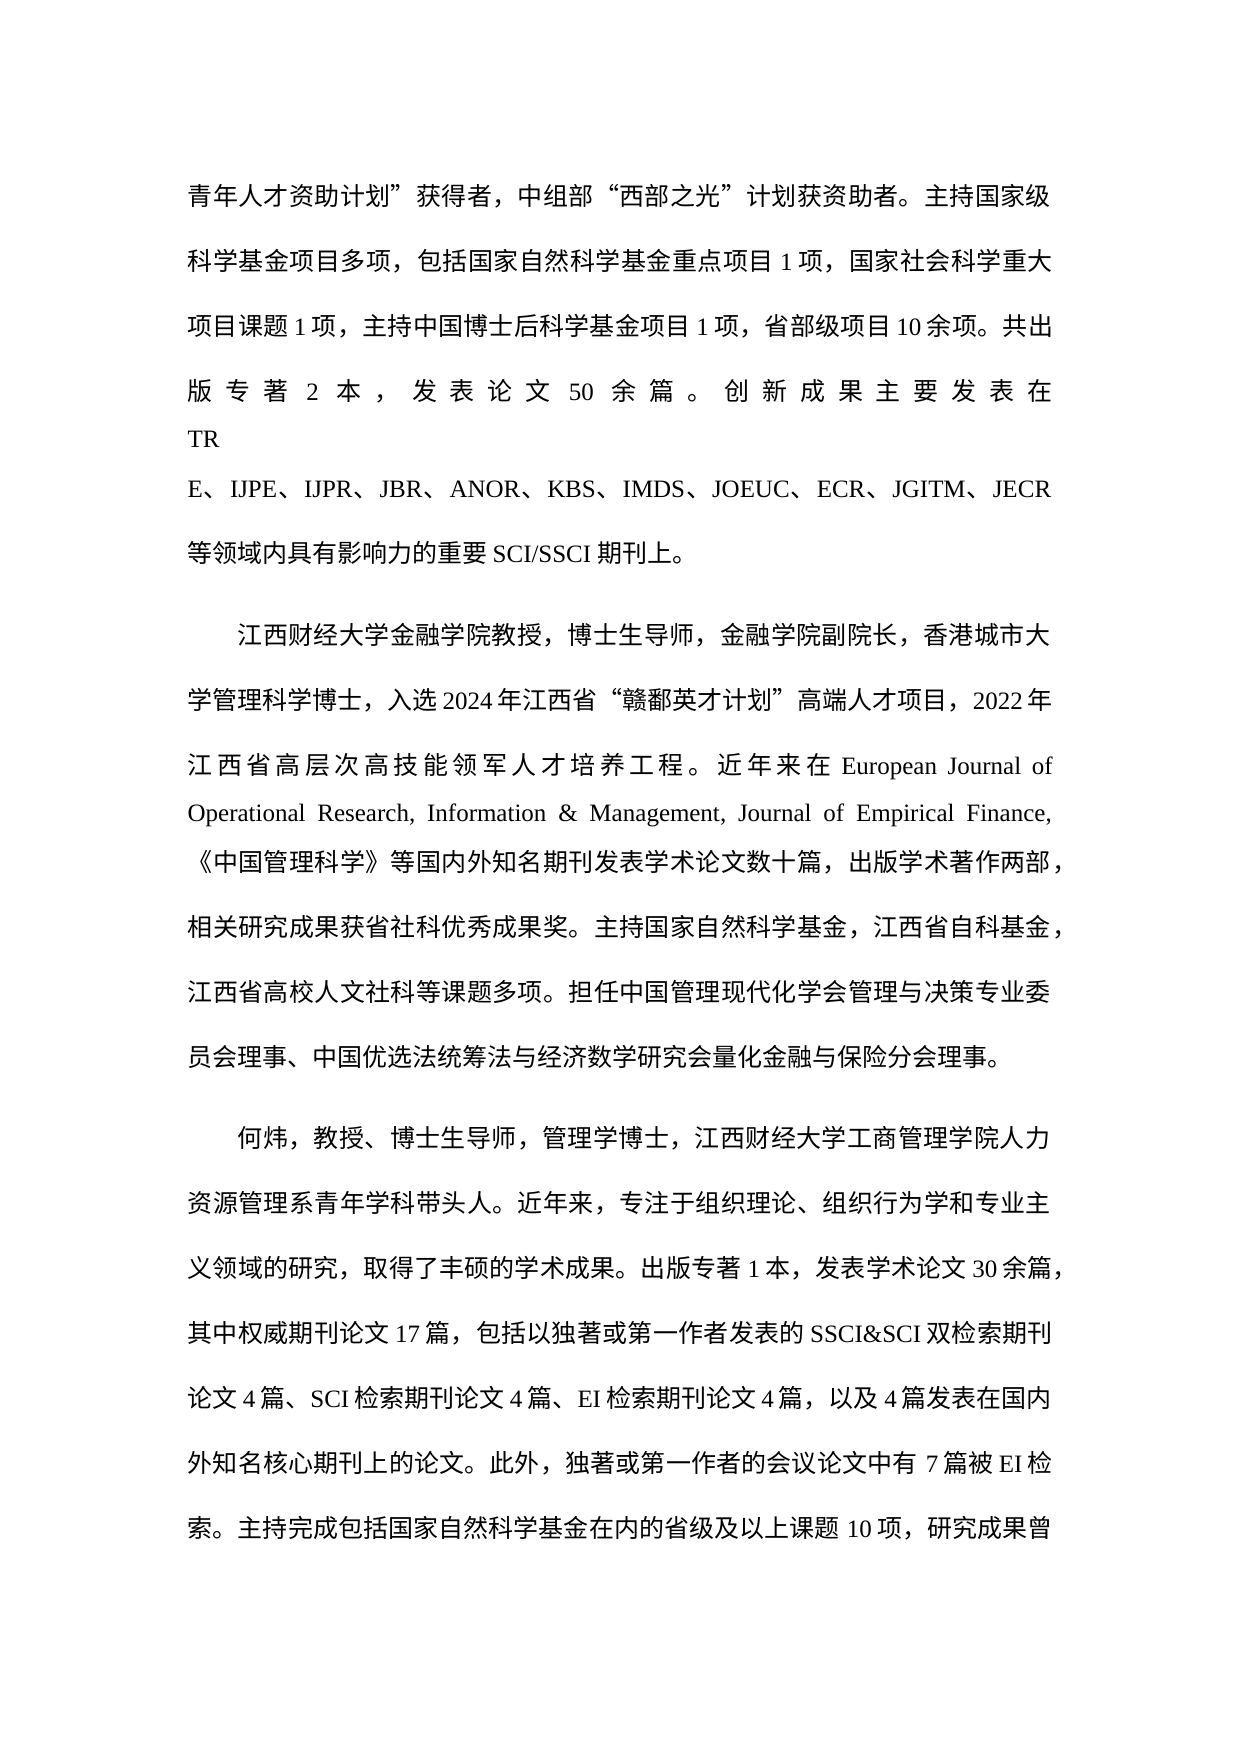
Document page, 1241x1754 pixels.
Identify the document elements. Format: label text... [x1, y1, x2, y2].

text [187, 162, 1053, 584]
text 江西财经大学金融学院教授，博士生导师，金融学院副院长，香港城市大学管理科学博士，入选2024年江西省“赣鄱英才计划”高端人才项目，2022年江西省高层次高技能领军人才培养工程。近年来在European Journal of Operational Research, Information & Management, Journal of Empirical Finance, 《中国管理科学》等国内外知名期刊发表学术论文数十篇，出版学术著作两部，相关研究成果获省社科优秀成果奖。主持国家自然科学基金，江西省自科基金，江西省高校人文社科等课题多项。担任中国管理现代化学会管理与决策专业委员会理事、中国优选法统筹法与经济数学研究会量化金融与保险分会理事。 [187, 601, 1053, 1088]
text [187, 1104, 1053, 1559]
